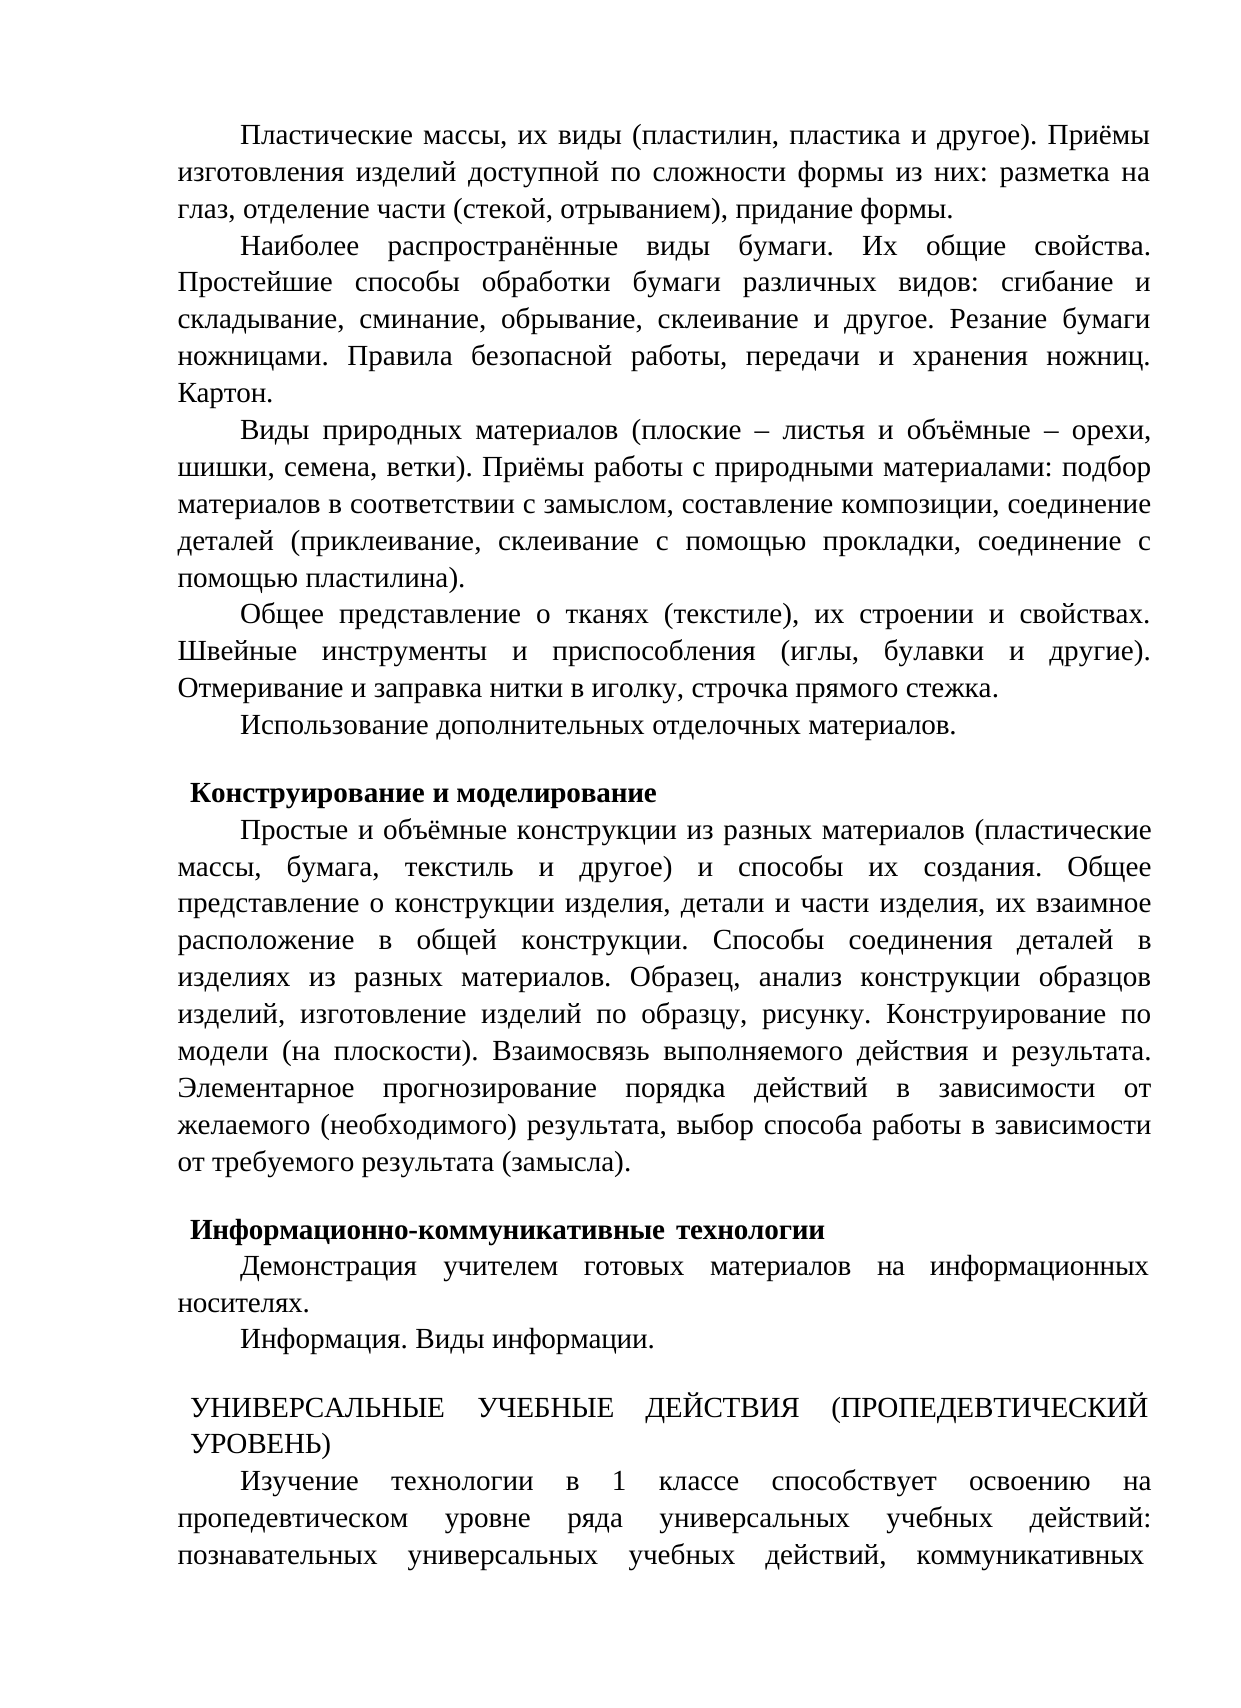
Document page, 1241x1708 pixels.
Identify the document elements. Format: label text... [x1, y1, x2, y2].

text Пластические массы, их виды (пластилин, пластика и другое). Приёмы изготовления изделий доступной по сложности формы из них: разметка на глаз, отделение части (стекой, отрыванием), придание формы. [177, 117, 1151, 224]
text Простые и объёмные конструкции из разных материалов (пластические массы, бумага, текстиль и другое) и способы их создания. Общее представление о конструкции изделия, детали и части изделия, их взаимное расположение в общей конструкции. Способы соединения деталей в изделиях из разных материалов. Образец, анализ конструкции образцов изделий, изготовление изделий по образцу, рисунку. Конструирование по модели (на плоскости). Взаимосвязь выполняемого действия и результата. Элементарное прогнозирование порядка действий в зависимости от желаемого (необходимого) результата, выбор способа работы в зависимости от требуемого результата (замысла). [177, 812, 1152, 1177]
subtitle Информационно-коммуникативные технологии [190, 1212, 1163, 1246]
text Использование дополнительных отделочных материалов. [240, 707, 1163, 741]
text Виды природных материалов (плоские – листья и объёмные – орехи, шишки, семена, ветки). Приёмы работы с природными материалами: подбор материалов в соответствии с замыслом, составление композиции, соединение деталей (приклеивание, склеивание с помощью прокладки, соединение с помощью пластилина). [177, 412, 1152, 593]
text Информация. Виды информации. [240, 1322, 1163, 1356]
text Изучение технологии в 1 классе способствует освоению на пропедевтическом уровне ряда универсальных учебных действий: познавательных универсальных учебных действий, коммуникативных [177, 1463, 1152, 1571]
text УНИВЕРСАЛЬНЫЕ УЧЕБНЫЕ ДЕЙСТВИЯ (ПРОПЕДЕВТИЧЕСКИЙ УРОВЕНЬ) [190, 1390, 1152, 1460]
text Наиболее распространённые виды бумаги. Их общие свойства. Простейшие способы обработки бумаги различных видов: сгибание и складывание, сминание, обрывание, склеивание и другое. Резание бумаги ножницами. Правила безопасной работы, передачи и хранения ножниц. Картон. [177, 228, 1152, 409]
text Общее представление о тканях (текстиле), их строении и свойствах. Швейные инструменты и приспособления (иглы, булавки и другие). Отмеривание и заправка нитки в иголку, строчка прямого стежка. [177, 597, 1152, 704]
text Демонстрация учителем готовых материалов на информационных носителях. [177, 1248, 1151, 1319]
subtitle Конструирование и моделирование [190, 775, 1163, 809]
